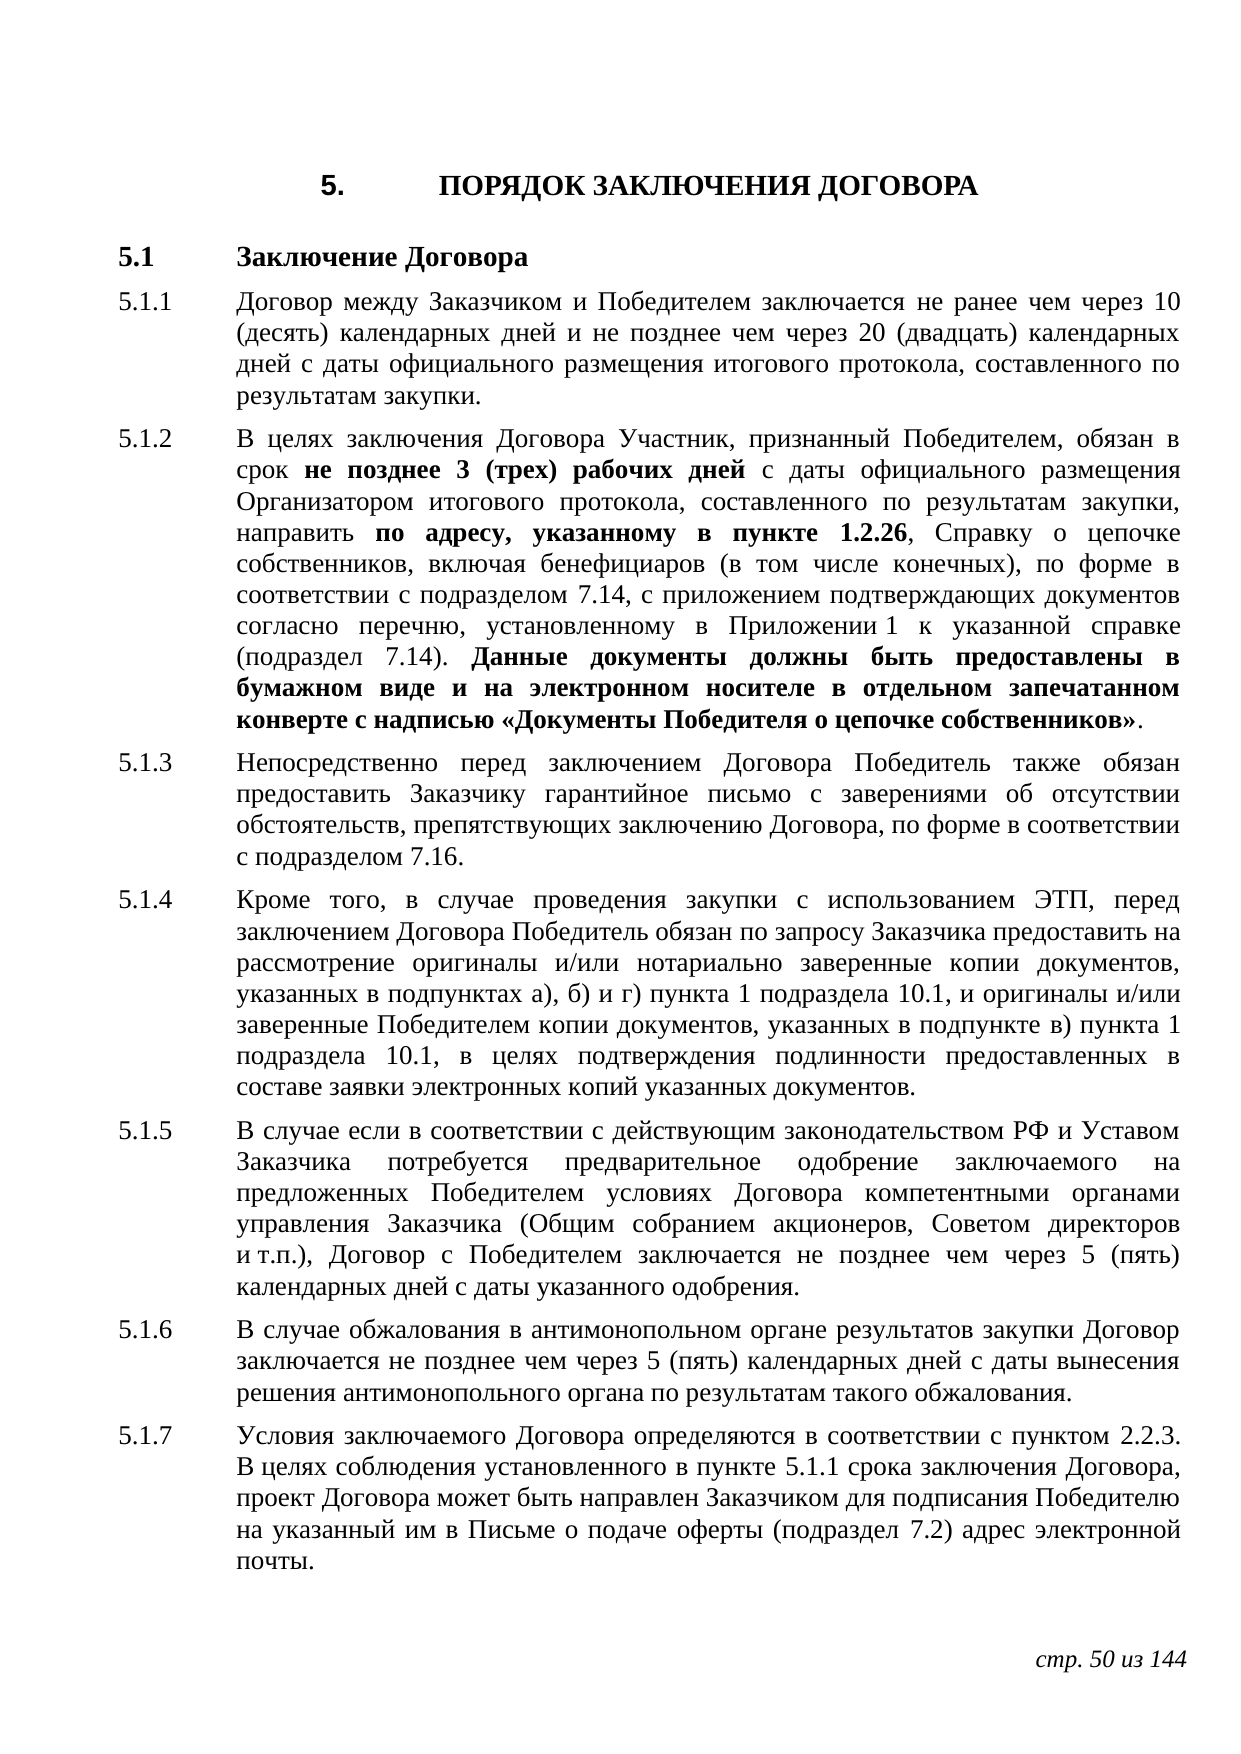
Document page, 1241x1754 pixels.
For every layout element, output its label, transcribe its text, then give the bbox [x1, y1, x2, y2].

text В случае если в соответствии с действующим законодательством РФ и Уставом Заказчика потребуется предварительное одобрение заключаемого на предложенных Победителем условиях Договора компетентными органами управления Заказчика (Общим собранием акционеров, Советом директоров и т.п.), Договор с Победителем заключается не позднее чем через 5 (пять) календарных дней с даты указанного одобрения. [118, 1114, 1181, 1301]
text Условия заключаемого Договора определяются в соответствии с пунктом 2.2.3. В целях соблюдения установленного в пункте 5.1.1 срока заключения Договора, проект Договора может быть направлен Заказчиком для подписания Победителю на указанный им в Письме о подаче оферты (подраздел 7.2) адрес электронной почты. [118, 1419, 1181, 1575]
text Кроме того, в случае проведения закупки с использованием ЭТП, перед заключением Договора Победитель обязан по запросу Заказчика предоставить на рассмотрение оригиналы и/или нотариально заверенные копии документов, указанных в подпунктах а), б) и г) пункта 1 подраздела 10.1, и оригиналы и/или заверенные Победителем копии документов, указанных в подпункте в) пункта 1 подраздела 10.1, в целях подтверждения подлинности предоставленных в составе заявки электронных копий указанных документов. [118, 883, 1181, 1101]
text Договор между Заказчиком и Победителем заключается не ранее чем через 10 (десять) календарных дней и не позднее чем через 20 (двадцать) календарных дней с даты официального размещения итогового протокола, составленного по результатам закупки. [118, 285, 1181, 410]
text В случае обжалования в антимонопольном органе результатов закупки Договор заключается не позднее чем через 5 (пять) календарных дней с даты вынесения решения антимонопольного органа по результатам такого обжалования. [118, 1313, 1181, 1407]
text Непосредственно перед заключением Договора Победитель также обязан предоставить Заказчику гарантийное письмо с заверениями об отсутствии обстоятельств, препятствующих заключению Договора, по форме в соответствии с подразделом 7.15. [118, 746, 1181, 871]
subtitle ПОРЯДОК ЗАКЛЮЧЕНИЯ ДОГОВОРА [118, 168, 1181, 202]
text В целях заключения Договора Участник, признанный Победителем, обязан в срок не позднее 3 (трех) рабочих дней с даты официального размещения Организатором итогового протокола, составленного по результатам закупки, направить по адресу, указанному в пункте 1.2.26, Справку о цепочке собственников, включая бенефициаров (в том числе конечных), по форме в соответствии с подразделом 7.14, с приложением подтверждающих документов согласно перечню, установленному в Приложении 1 к указанной справке (подраздел 7.14). Данные документы должны быть предоставлены в бумажном виде и на электронном носителе в отдельном запечатанном конверте с надписью «Документы Победителя о цепочке собственников». [118, 422, 1181, 734]
subtitle Заключение Договора [118, 239, 1181, 273]
